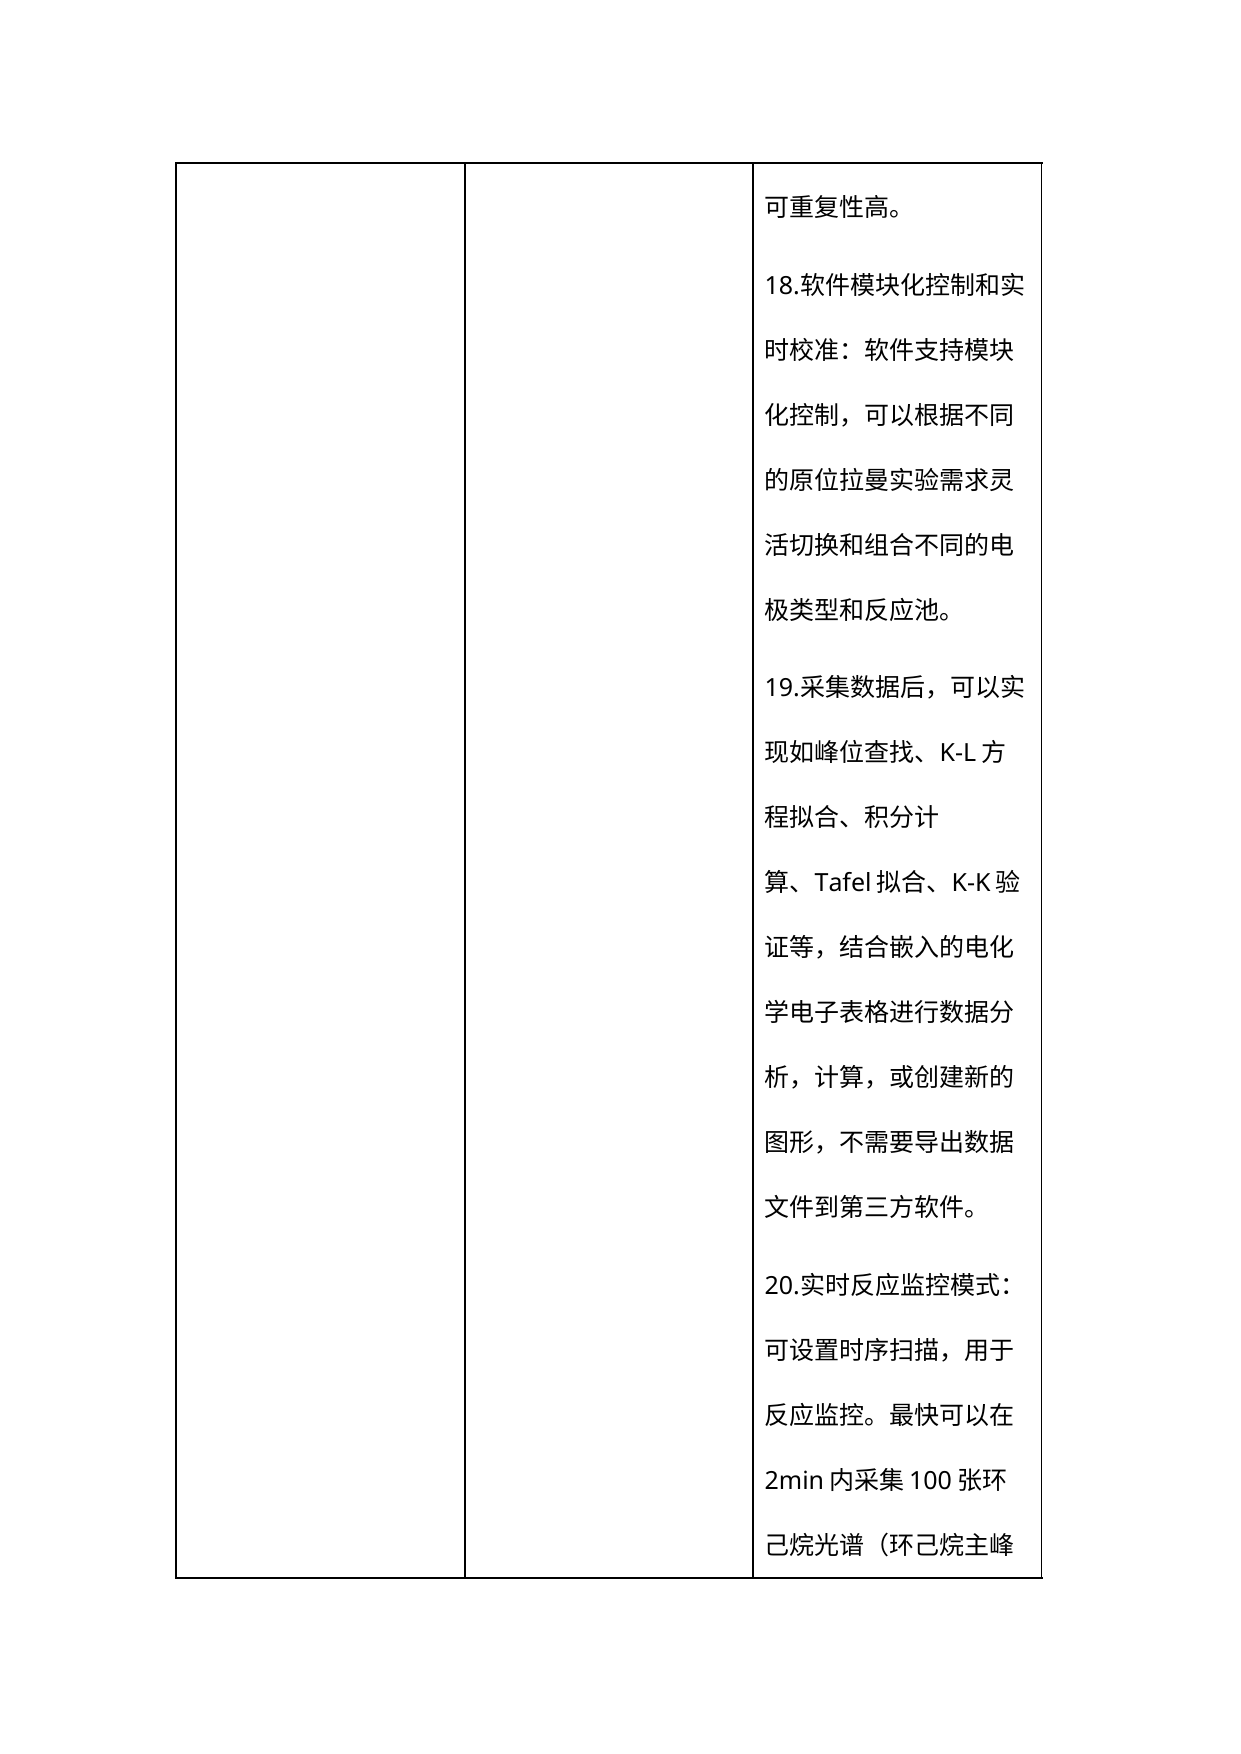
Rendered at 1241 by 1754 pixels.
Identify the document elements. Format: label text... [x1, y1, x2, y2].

table_cell 1 [177, 164, 464, 1577]
table_cell [466, 164, 752, 1577]
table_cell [754, 164, 1041, 1577]
